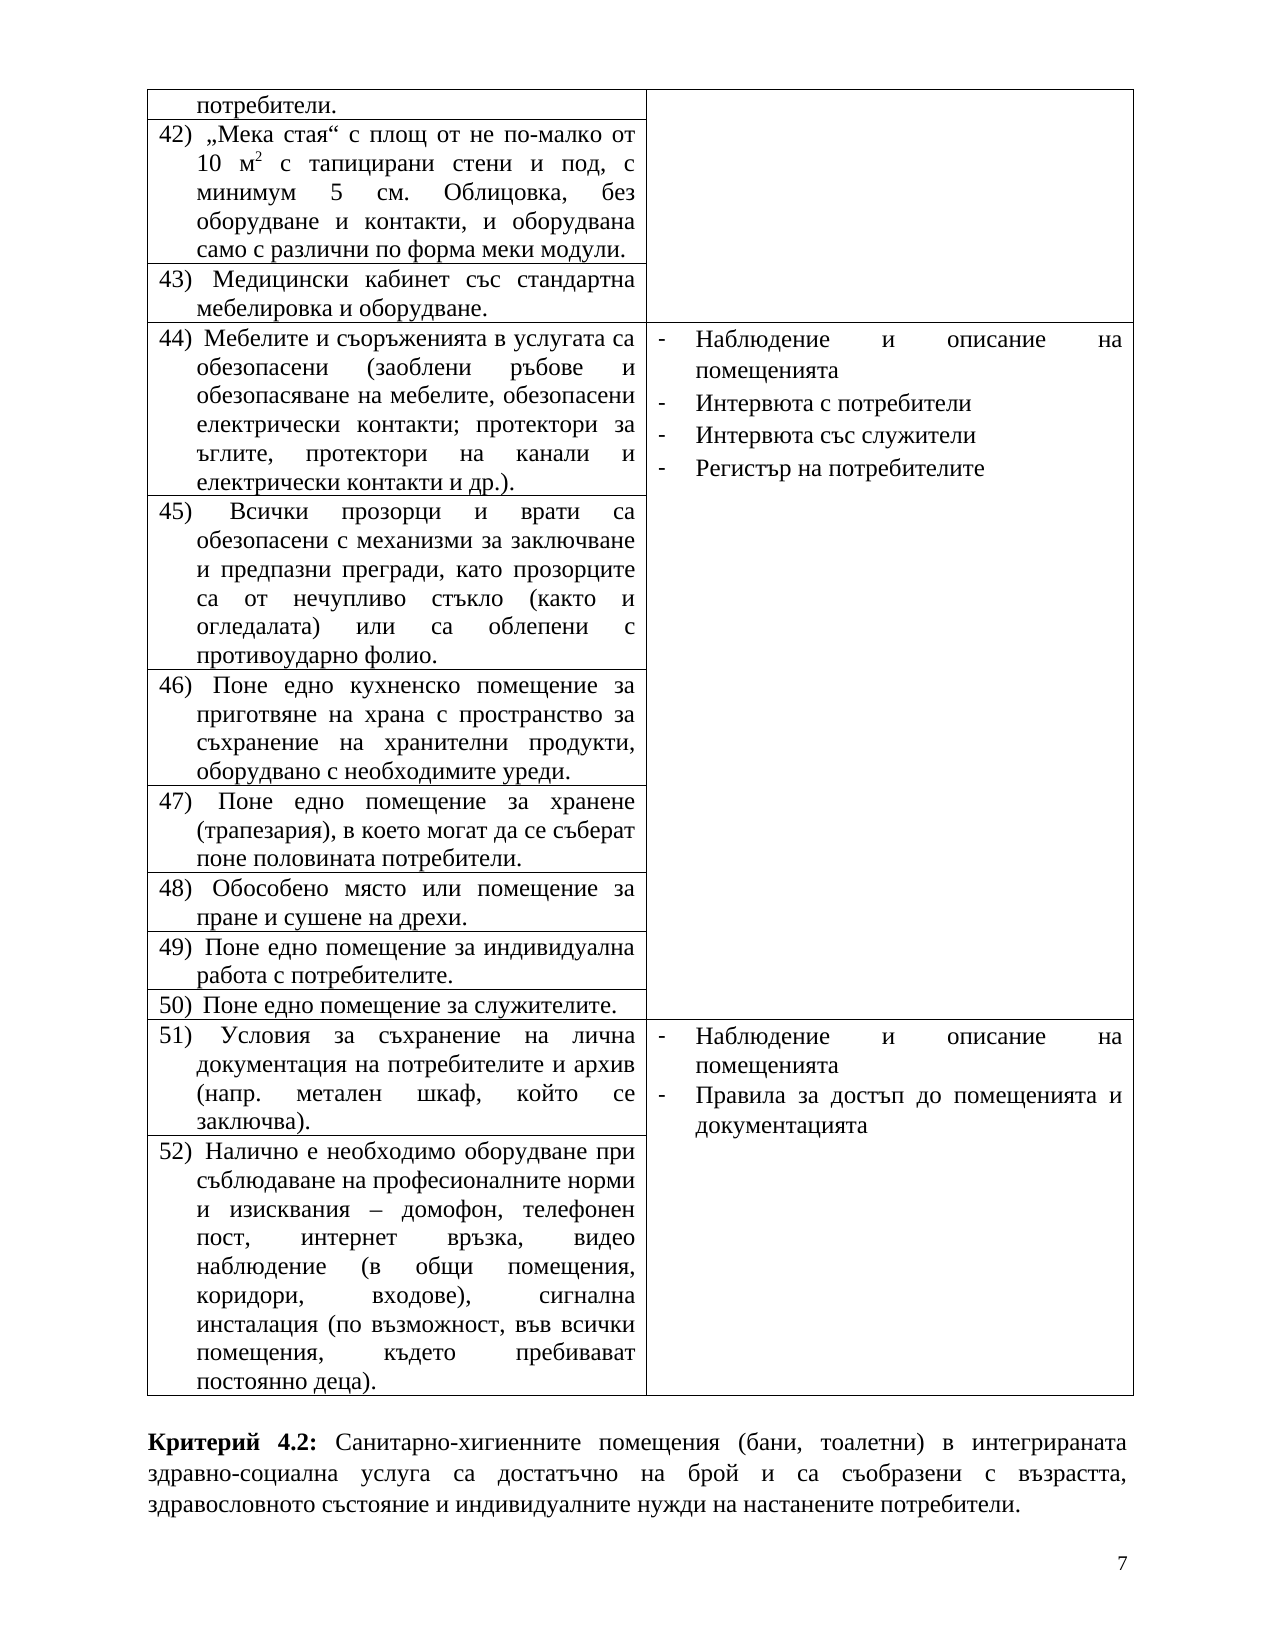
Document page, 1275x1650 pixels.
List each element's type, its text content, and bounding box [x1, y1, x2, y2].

table_cell Мебелите и съоръженията в услугата са обезопасени (заоблени ръбове и обезопасяване на мебелите, обезопасени електрически контакти; протектори за ъглите, протектори на канали и електрически контакти и др.). [148, 323, 646, 495]
table_cell Медицински кабинет със стандартна мебелировка и оборудване. [148, 264, 646, 322]
table_cell Налично е необходимо оборудване при съблюдаване на професионалните норми и изисквания – домофон, телефонен пост, интернет връзка, видео наблюдение (в общи помещения, коридори, входове), сигнална инсталация (по възможност, във всички помещения, където пребивават постоянно деца). [148, 1136, 646, 1395]
table_cell Поне едно помещение за индивидуална работа с потребителите. [148, 932, 646, 989]
table_cell Наблюдение и описание на помещенията Интервюта с потребители Интервюта със служители Регистър на потребителите [647, 323, 1133, 1019]
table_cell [148, 90, 646, 118]
table_cell Всички прозорци и врати са обезопасени с механизми за заключване и предпазни прегради, като прозорците са от нечупливо стъкло (както и огледалата) или са облепени с противоударно фолио. [148, 496, 646, 669]
table_cell „Мека стая“ с площ от не по-малко от 10 м2 с тапицирани стени и под, с минимум 5 см. Облицовка, без оборудване и контакти, и оборудвана само с различни по форма меки модули. [148, 120, 646, 263]
table_cell Поне едно помещение за хранене (трапезария), в което могат да се съберат поне половината потребители. [148, 786, 646, 872]
table_cell Поне едно кухненско помещение за приготвяне на храна с пространство за съхранение на хранителни продукти, оборудвано с необходимите уреди. [148, 670, 646, 785]
text Критерий 4.2: Санитарно-хигиенните помещения (бани, тоалетни) в интегрираната здравно-социална услуга са достатъчно на брой и са съобразени с възрастта, здравословното състояние и индивидуалните нужди на настанените потребители. [148, 1427, 1127, 1518]
table_cell Обособено място или помещение за пране и сушене на дрехи. [148, 873, 646, 931]
table_cell Условия за съхранение на лична документация на потребителите и архив (напр. метален шкаф, който се заключва). [148, 1020, 646, 1135]
table_cell Наблюдение и описание на помещенията Правила за достъп до помещенията и документацията [647, 1020, 1133, 1395]
table_cell Поне едно помещение за служителите. [148, 990, 646, 1019]
